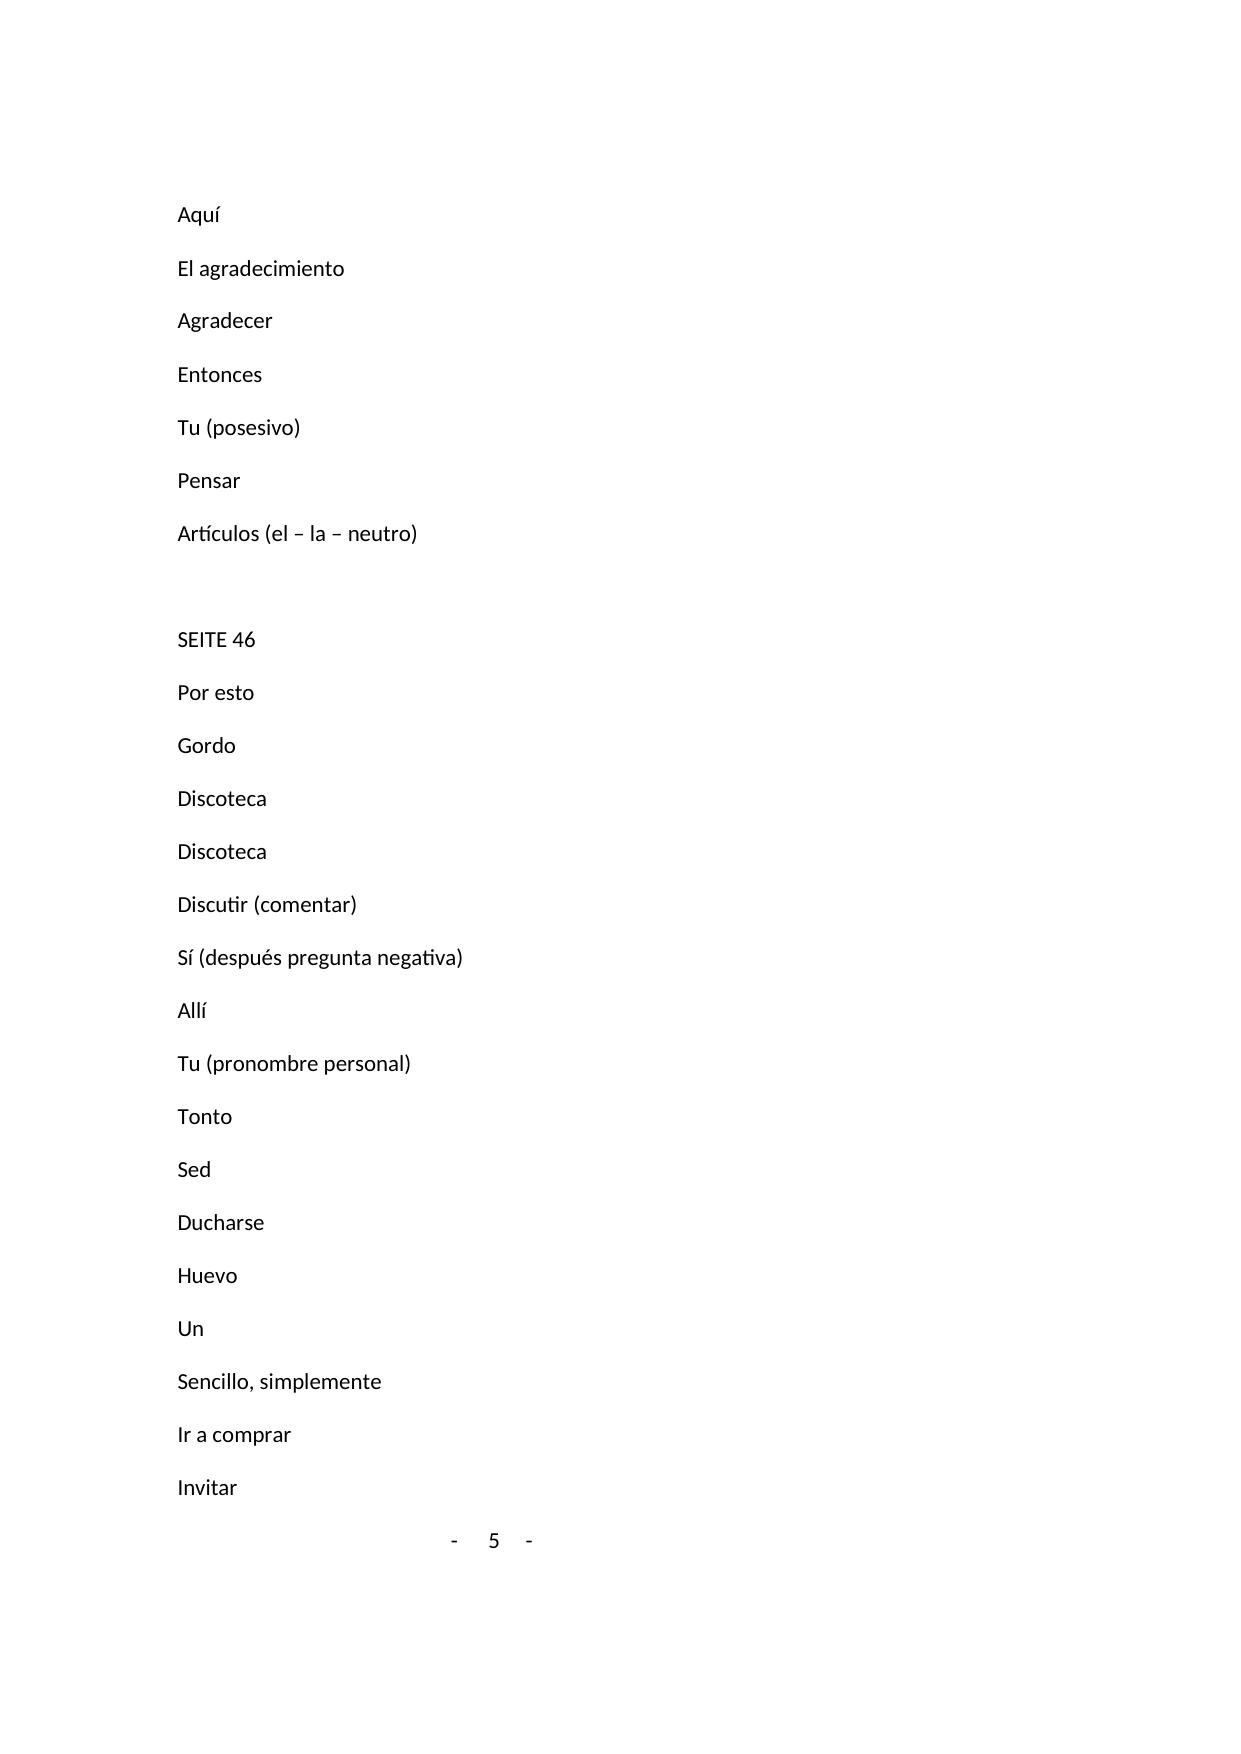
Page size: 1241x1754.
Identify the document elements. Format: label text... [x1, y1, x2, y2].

text Huevo [177, 1261, 1063, 1289]
text Gordo [177, 731, 1063, 759]
text Invitar [177, 1473, 1063, 1501]
text Entonces [177, 360, 1063, 388]
text Sed [177, 1155, 1063, 1183]
text SEITE 46 [177, 625, 1063, 653]
text Discoteca [177, 837, 1063, 865]
text Tu (posesivo) [177, 413, 1063, 441]
text El agradecimiento [177, 254, 1063, 282]
text Tu (pronombre personal) [177, 1049, 1063, 1077]
text Allí [177, 996, 1063, 1024]
text Discoteca [177, 784, 1063, 812]
text Un [177, 1314, 1063, 1342]
text Sí (después pregunta negativa) [177, 943, 1063, 971]
text Tonto [177, 1102, 1063, 1130]
text Ducharse [177, 1208, 1063, 1236]
text Agradecer [177, 307, 1063, 335]
text Pensar [177, 466, 1063, 494]
text Sencillo, simplemente [177, 1367, 1063, 1395]
text Por esto [177, 678, 1063, 706]
text Aquí [177, 201, 1063, 229]
text Artículos (el – la – neutro) [177, 519, 1063, 547]
text Discutir (comentar) [177, 890, 1063, 918]
list 5 - [451, 1526, 1063, 1554]
text Ir a comprar [177, 1420, 1063, 1448]
